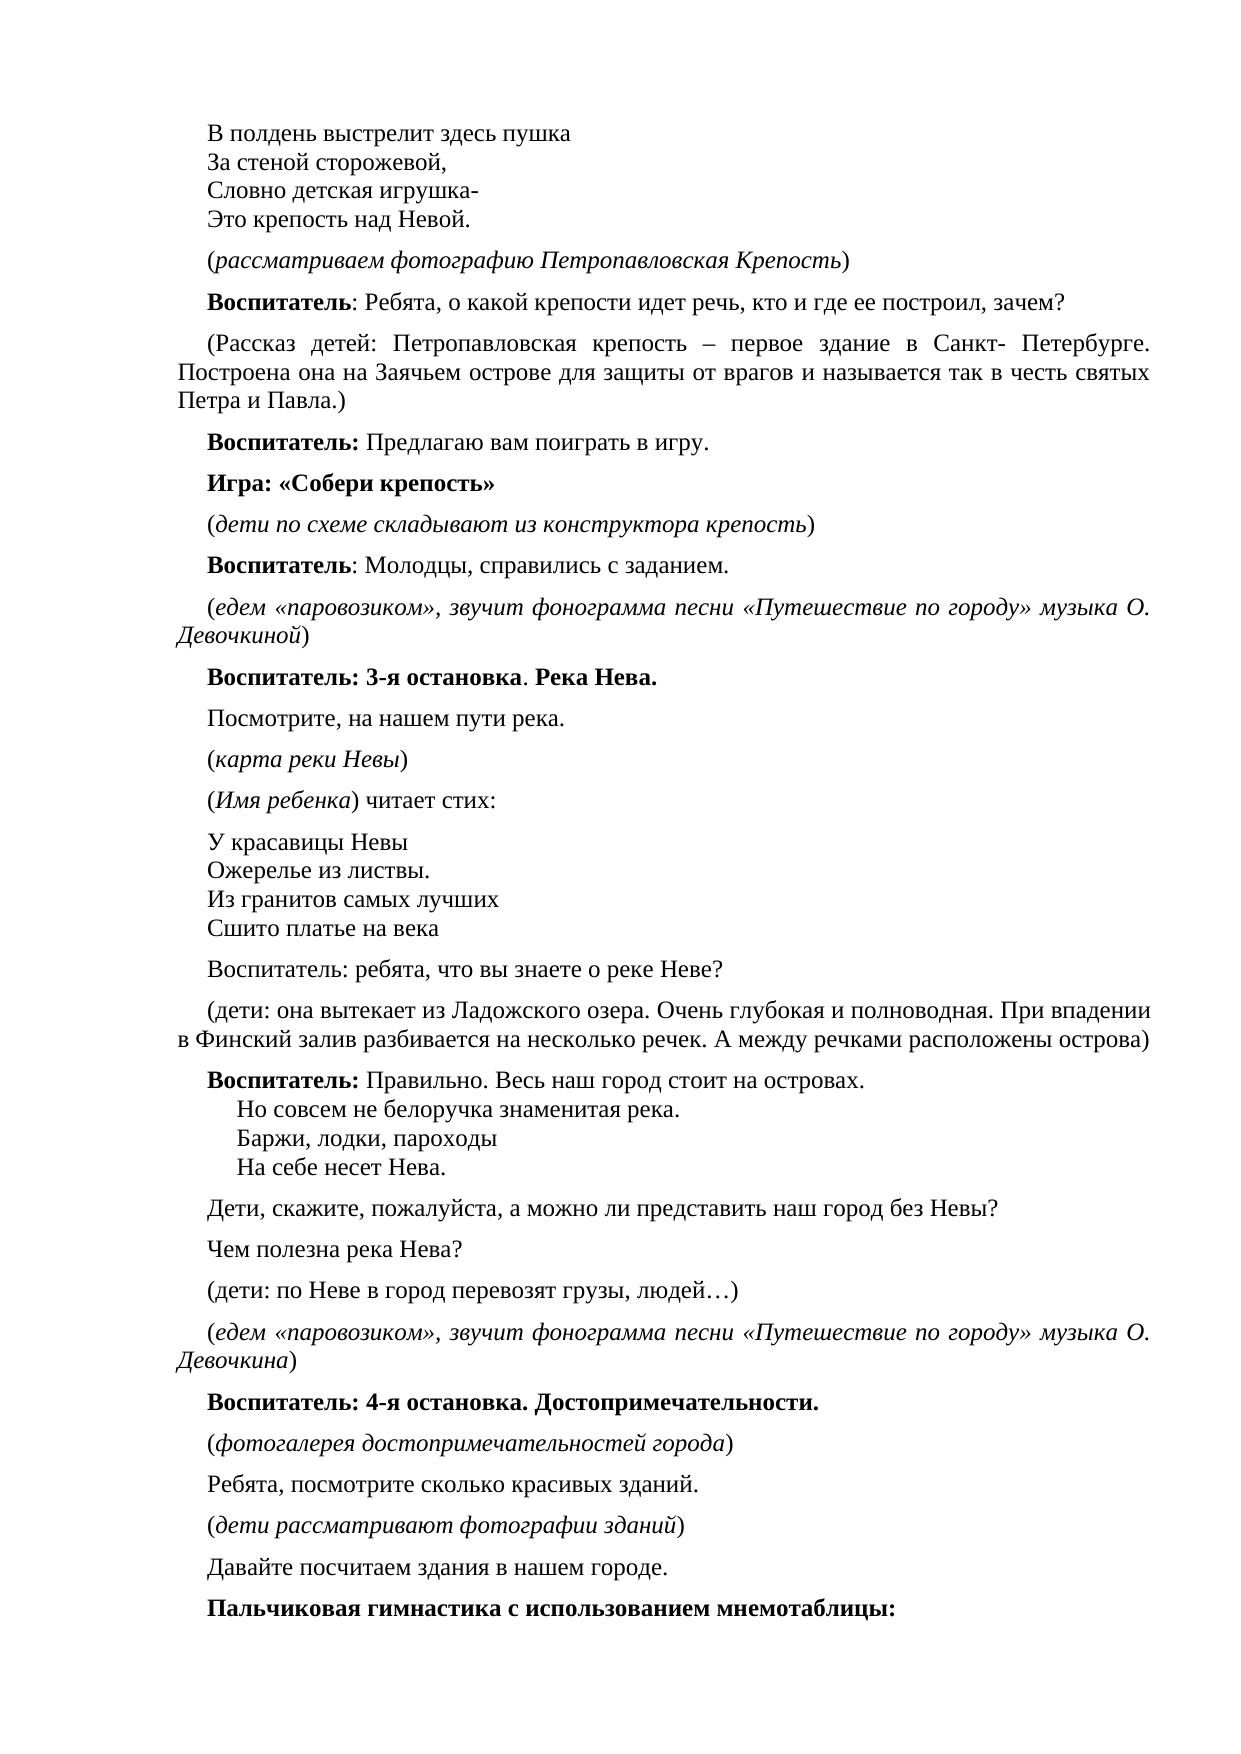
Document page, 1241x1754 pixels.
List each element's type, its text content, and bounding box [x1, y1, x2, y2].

text Дети, скажите, пожалуйста, а можно ли представить наш город без Невы? [177, 1193, 1152, 1222]
text Баржи, лодки, пароходы [207, 1123, 1152, 1152]
text (Имя ребенка) читает стих: [177, 786, 1152, 814]
text Воспитатель: Правильно. Весь наш город стоит на островах. [177, 1066, 1152, 1094]
text Воспитатель: ребята, что вы знаете о реке Неве? [177, 954, 1152, 983]
text Словно детская игрушка- [177, 176, 1152, 204]
text Но совсем не белоручка знаменитая река. [207, 1094, 1152, 1123]
text Воспитатель: Ребята, о какой крепости идет речь, кто и где ее построил, зачем? [177, 287, 1152, 316]
text У красавицы Невы [177, 827, 1152, 856]
text Ребята, посмотрите сколько красивых зданий. [177, 1469, 1152, 1498]
text (Рассказ детей: Петропавловская крепость – первое здание в Санкт- Петербурге. Построена она на Заячьем острове для защиты от врагов и называется так в честь святых Петра и Павла.) [177, 328, 1152, 414]
text За стеной сторожевой, [177, 147, 1152, 176]
text (фотогалерея достопримечательностей города) [177, 1428, 1152, 1457]
text На себе несет Нева. [207, 1152, 1152, 1181]
text (дети по схеме складывают из конструктора крепость) [177, 509, 1152, 538]
text (едем «паровозиком», звучит фонограмма песни «Путешествие по городу» музыка О. Девочкина) [177, 1317, 1152, 1374]
text (дети рассматривают фотографии зданий) [177, 1511, 1152, 1539]
text Воспитатель: 4-я остановка. Достопримечательности. [177, 1387, 1152, 1416]
text Ожерелье из листвы. [177, 856, 1152, 884]
text (дети: она вытекает из Ладожского озера. Очень глубокая и полноводная. При впадении в Финский залив разбивается на несколько речек. А между речками расположены острова) [177, 996, 1152, 1053]
text (карта реки Невы) [177, 744, 1152, 773]
text Игра: «Собери крепость» [177, 468, 1152, 497]
text Пальчиковая гимнастика с использованием мнемотаблицы: [177, 1593, 1152, 1622]
text (едем «паровозиком», звучит фонограмма песни «Путешествие по городу» музыка О. Девочкиной) [177, 592, 1152, 649]
text Сшито платье на века [177, 913, 1152, 942]
text Это крепость над Невой. [177, 204, 1152, 233]
text Давайте посчитаем здания в нашем городе. [177, 1552, 1152, 1581]
text В полдень выстрелит здесь пушка [177, 118, 1152, 147]
text Из гранитов самых лучших [177, 884, 1152, 913]
text (рассматриваем фотографию Петропавловская Крепость) [177, 246, 1152, 274]
text Воспитатель: Предлагаю вам поиграть в игру. [177, 427, 1152, 456]
text (дети: по Неве в город перевозят грузы, людей…) [177, 1276, 1152, 1304]
text Посмотрите, на нашем пути река. [177, 703, 1152, 732]
text Чем полезна река Нева? [177, 1234, 1152, 1263]
text Воспитатель: 3-я остановка. Река Нева. [177, 662, 1152, 691]
text Воспитатель: Молодцы, справились с заданием. [177, 551, 1152, 579]
